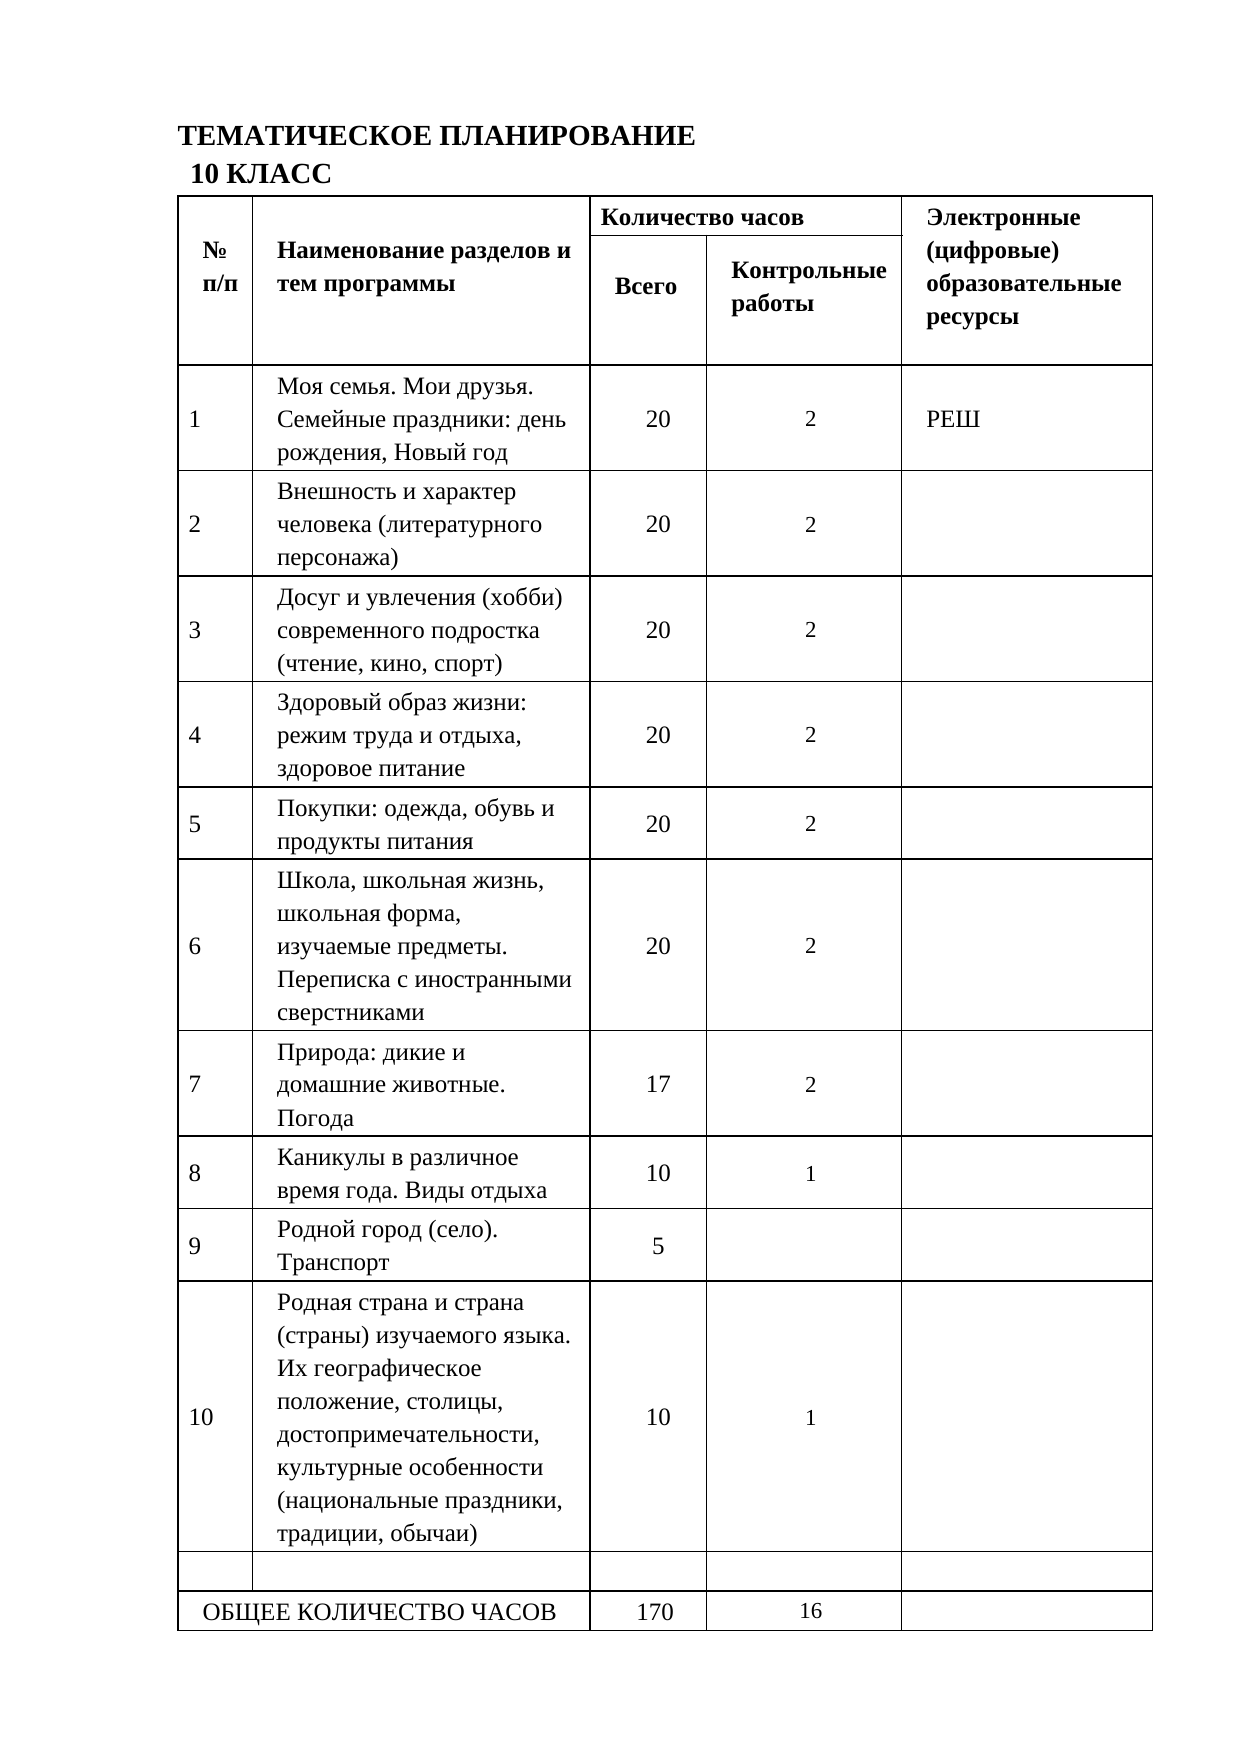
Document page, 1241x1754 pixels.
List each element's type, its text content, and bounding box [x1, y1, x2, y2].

table_cell 8 [179, 1137, 252, 1208]
table_cell Родная страна и страна (страны) изучаемого языка. Их географическое положение, столицы, достопримечательности, культурные особенности (национальные праздники, традиции, обычаи) [253, 1282, 589, 1551]
table_cell [707, 1552, 901, 1590]
table_cell 5 [591, 1209, 706, 1280]
table_header Наименование разделов и тем программы [253, 197, 589, 364]
table_cell 20 [591, 788, 706, 858]
table_cell [902, 1031, 1152, 1135]
table_cell [591, 1552, 706, 1590]
table_cell 10 [591, 1137, 706, 1208]
table_cell 7 [179, 1031, 252, 1135]
table_cell 2 [707, 577, 901, 681]
table_cell 10 [179, 1282, 252, 1551]
table_cell Природа: дикие и домашние животные. Погода [253, 1031, 589, 1135]
text 10 КЛАСС [190, 157, 1152, 190]
table_cell 170 [591, 1592, 706, 1630]
table_cell 20 [591, 860, 706, 1030]
text ТЕМАТИЧЕСКОЕ ПЛАНИРОВАНИЕ [177, 118, 1152, 152]
table_header Электронные (цифровые) образовательные ресурсы [902, 197, 1152, 364]
table_cell 5 [179, 788, 252, 858]
table_cell 2 [707, 682, 901, 786]
table_cell [902, 577, 1152, 681]
table_cell 6 [179, 860, 252, 1030]
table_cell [179, 1592, 589, 1630]
table_cell 1 [707, 1137, 901, 1208]
table_cell 2 [707, 788, 901, 858]
table_cell Досуг и увлечения (хобби) современного подростка (чтение, кино, спорт) [253, 577, 589, 681]
table_cell 20 [591, 577, 706, 681]
table_cell 20 [591, 682, 706, 786]
table_header № п/п [179, 197, 252, 364]
table_cell 1 [179, 366, 252, 470]
table_header Количество часов [591, 197, 901, 234]
table_cell [253, 1552, 589, 1590]
table_cell Внешность и характер человека (литературного персонажа) [253, 471, 589, 575]
table_cell 17 [591, 1031, 706, 1135]
table_cell 20 [591, 471, 706, 575]
table_cell Каникулы в различное время года. Виды отдыха [253, 1137, 589, 1208]
table_cell 20 [591, 366, 706, 470]
table_cell 9 [179, 1209, 252, 1280]
table_cell Школа, школьная жизнь, школьная форма, изучаемые предметы. Переписка с иностранными сверстниками [253, 860, 589, 1030]
table_cell 4 [179, 682, 252, 786]
table_cell 2 [707, 366, 901, 470]
table_cell РЕШ [902, 366, 1152, 470]
table_cell 1 [707, 1282, 901, 1551]
table_cell [902, 471, 1152, 575]
table_cell 2 [707, 471, 901, 575]
table_cell Родной город (село). Транспорт [253, 1209, 589, 1280]
table_cell [707, 1209, 901, 1280]
table_cell Здоровый образ жизни: режим труда и отдыха, здоровое питание [253, 682, 589, 786]
table_cell [902, 1209, 1152, 1280]
table_cell Всего [591, 236, 706, 364]
table_cell 3 [179, 577, 252, 681]
table_cell [179, 1552, 252, 1590]
table_cell [902, 682, 1152, 786]
table_cell 2 [179, 471, 252, 575]
table_cell Моя семья. Мои друзья. Семейные праздники: день рождения, Новый год [253, 366, 589, 470]
table_cell [902, 1137, 1152, 1208]
table_cell Контрольные работы [707, 236, 901, 364]
table_cell [902, 1282, 1152, 1551]
table_cell 16 [707, 1592, 901, 1630]
table_cell [902, 860, 1152, 1030]
table_cell [902, 1592, 1152, 1630]
table_cell [902, 788, 1152, 858]
table_cell Покупки: одежда, обувь и продукты питания [253, 788, 589, 858]
table_cell 10 [591, 1282, 706, 1551]
table_cell 2 [707, 1031, 901, 1135]
table_cell 2 [707, 860, 901, 1030]
table_cell [902, 1552, 1152, 1590]
